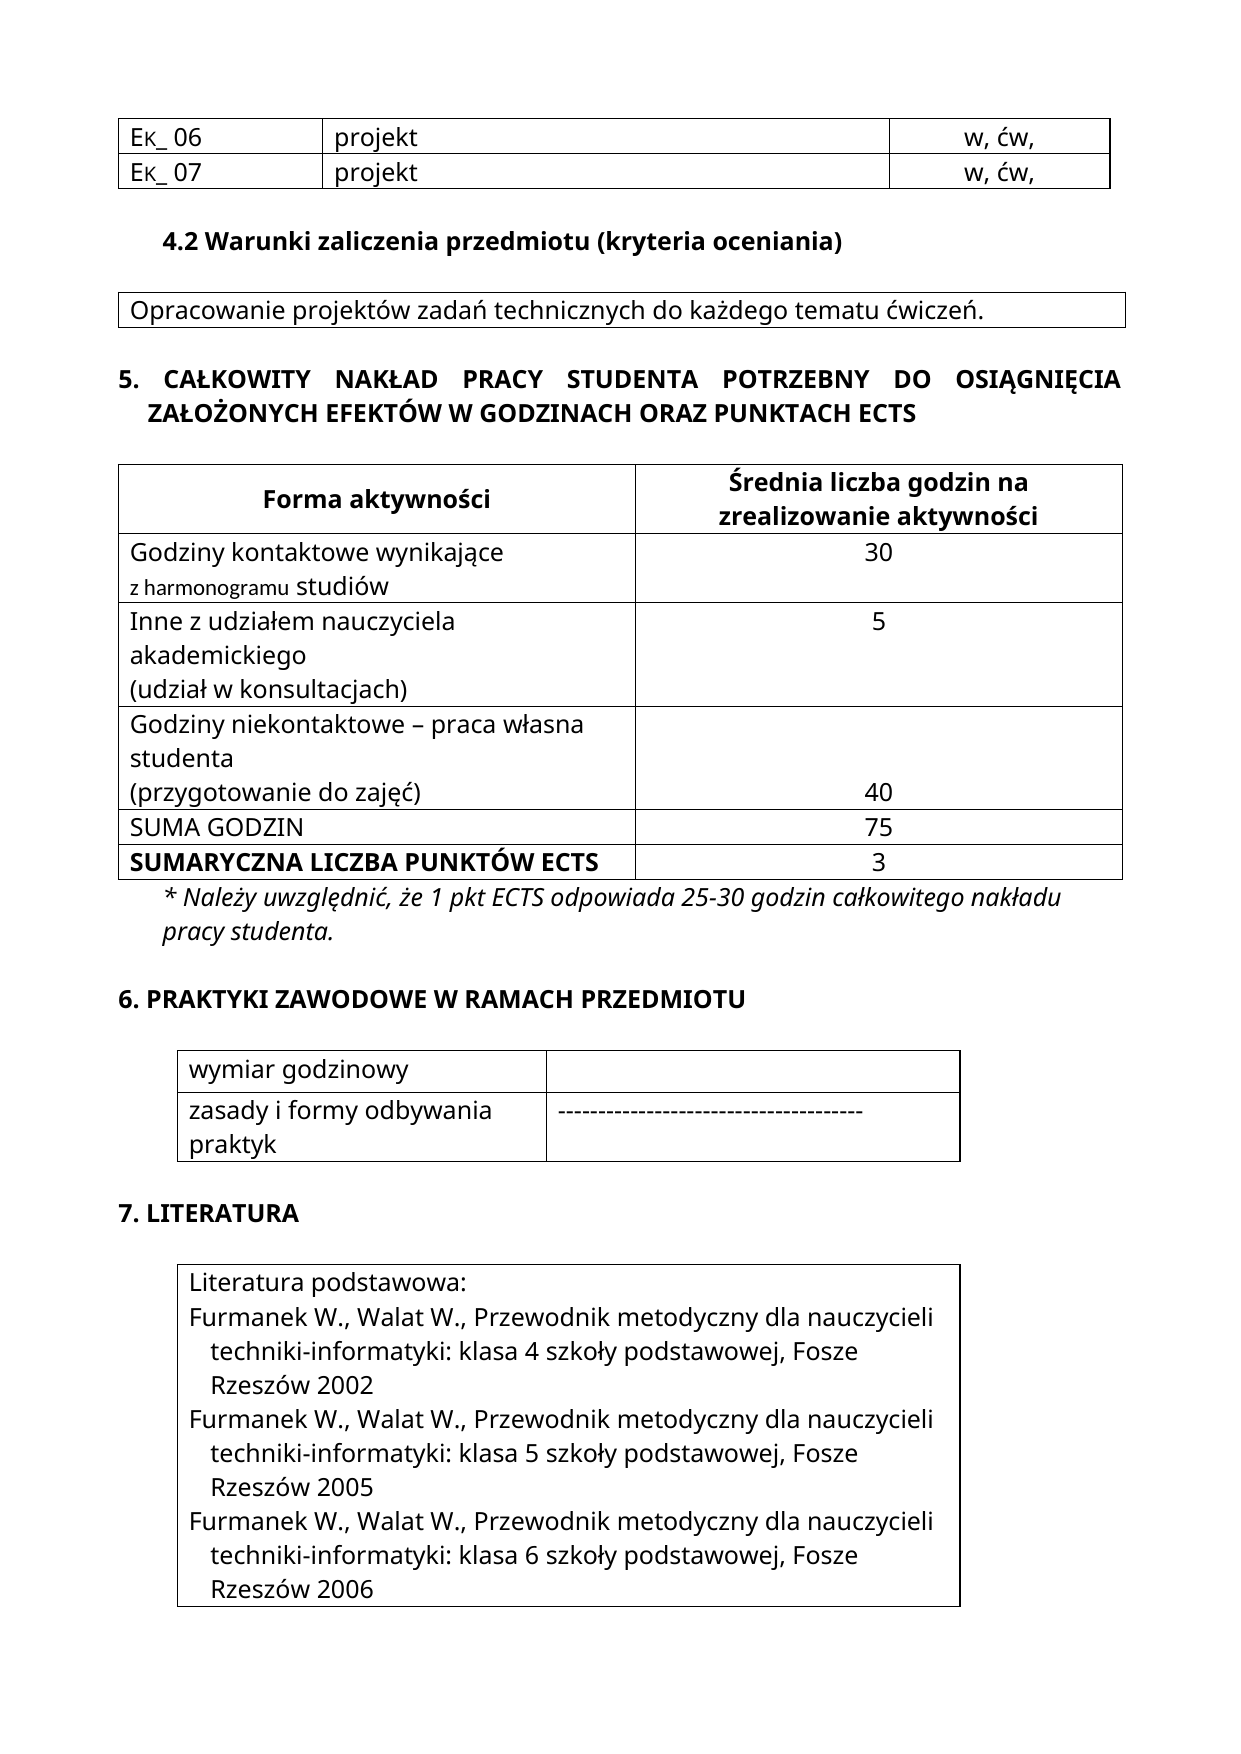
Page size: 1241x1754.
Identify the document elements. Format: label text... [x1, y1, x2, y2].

table_cell Godziny niekontaktowe – praca własna studenta (przygotowanie do zajęć) [119, 707, 635, 809]
table_cell -------------------------------------- [547, 1093, 959, 1161]
table_cell projekt [323, 119, 889, 153]
table_header [547, 1051, 959, 1092]
text 6. PRAKTYKI ZAWODOWE W RAMACH PRZEDMIOTU [118, 982, 1122, 1016]
table_cell 5 [636, 603, 1122, 706]
table_header Opracowanie projektów zadań technicznych do każdego tematu ćwiczeń. [119, 293, 1125, 327]
table_cell 40 [636, 707, 1122, 809]
table_cell SUMARYCZNA LICZBA PUNKTÓW ECTS [119, 845, 635, 879]
table_cell 3 [636, 845, 1122, 879]
text 5. CAŁKOWITY NAKŁAD PRACY STUDENTA POTRZEBNY DO OSIĄGNIĘCIA ZAŁOŻONYCH EFEKTÓW W GODZINACH ORAZ PUNKTACH ECTS [118, 362, 1122, 430]
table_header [178, 1265, 959, 1606]
text 7. LITERATURA [118, 1196, 1122, 1230]
table_cell Ek_ 06 [119, 119, 322, 153]
table_cell Godziny kontaktowe wynikające z harmonogramu studiów [119, 534, 635, 602]
text 4.2 Warunki zaliczenia przedmiotu (kryteria oceniania) [162, 223, 1122, 257]
table_cell 75 [636, 810, 1122, 844]
table_cell w, ćw, [890, 154, 1109, 188]
table_header wymiar godzinowy [178, 1051, 546, 1092]
table_cell w, ćw, [890, 119, 1109, 153]
table_header Forma aktywności [119, 465, 635, 533]
table_cell Inne z udziałem nauczyciela akademickiego (udział w konsultacjach) [119, 603, 635, 706]
table_cell zasady i formy odbywania praktyk [178, 1093, 546, 1161]
table_cell Ek_ 07 [119, 154, 322, 188]
table_cell 30 [636, 534, 1122, 602]
table_cell SUMA GODZIN [119, 810, 635, 844]
text * Należy uwzględnić, że 1 pkt ECTS odpowiada 25-30 godzin całkowitego nakładu pracy studenta. [162, 880, 1122, 948]
table_header Średnia liczba godzin na zrealizowanie aktywności [636, 465, 1122, 533]
table_cell projekt [323, 154, 889, 188]
